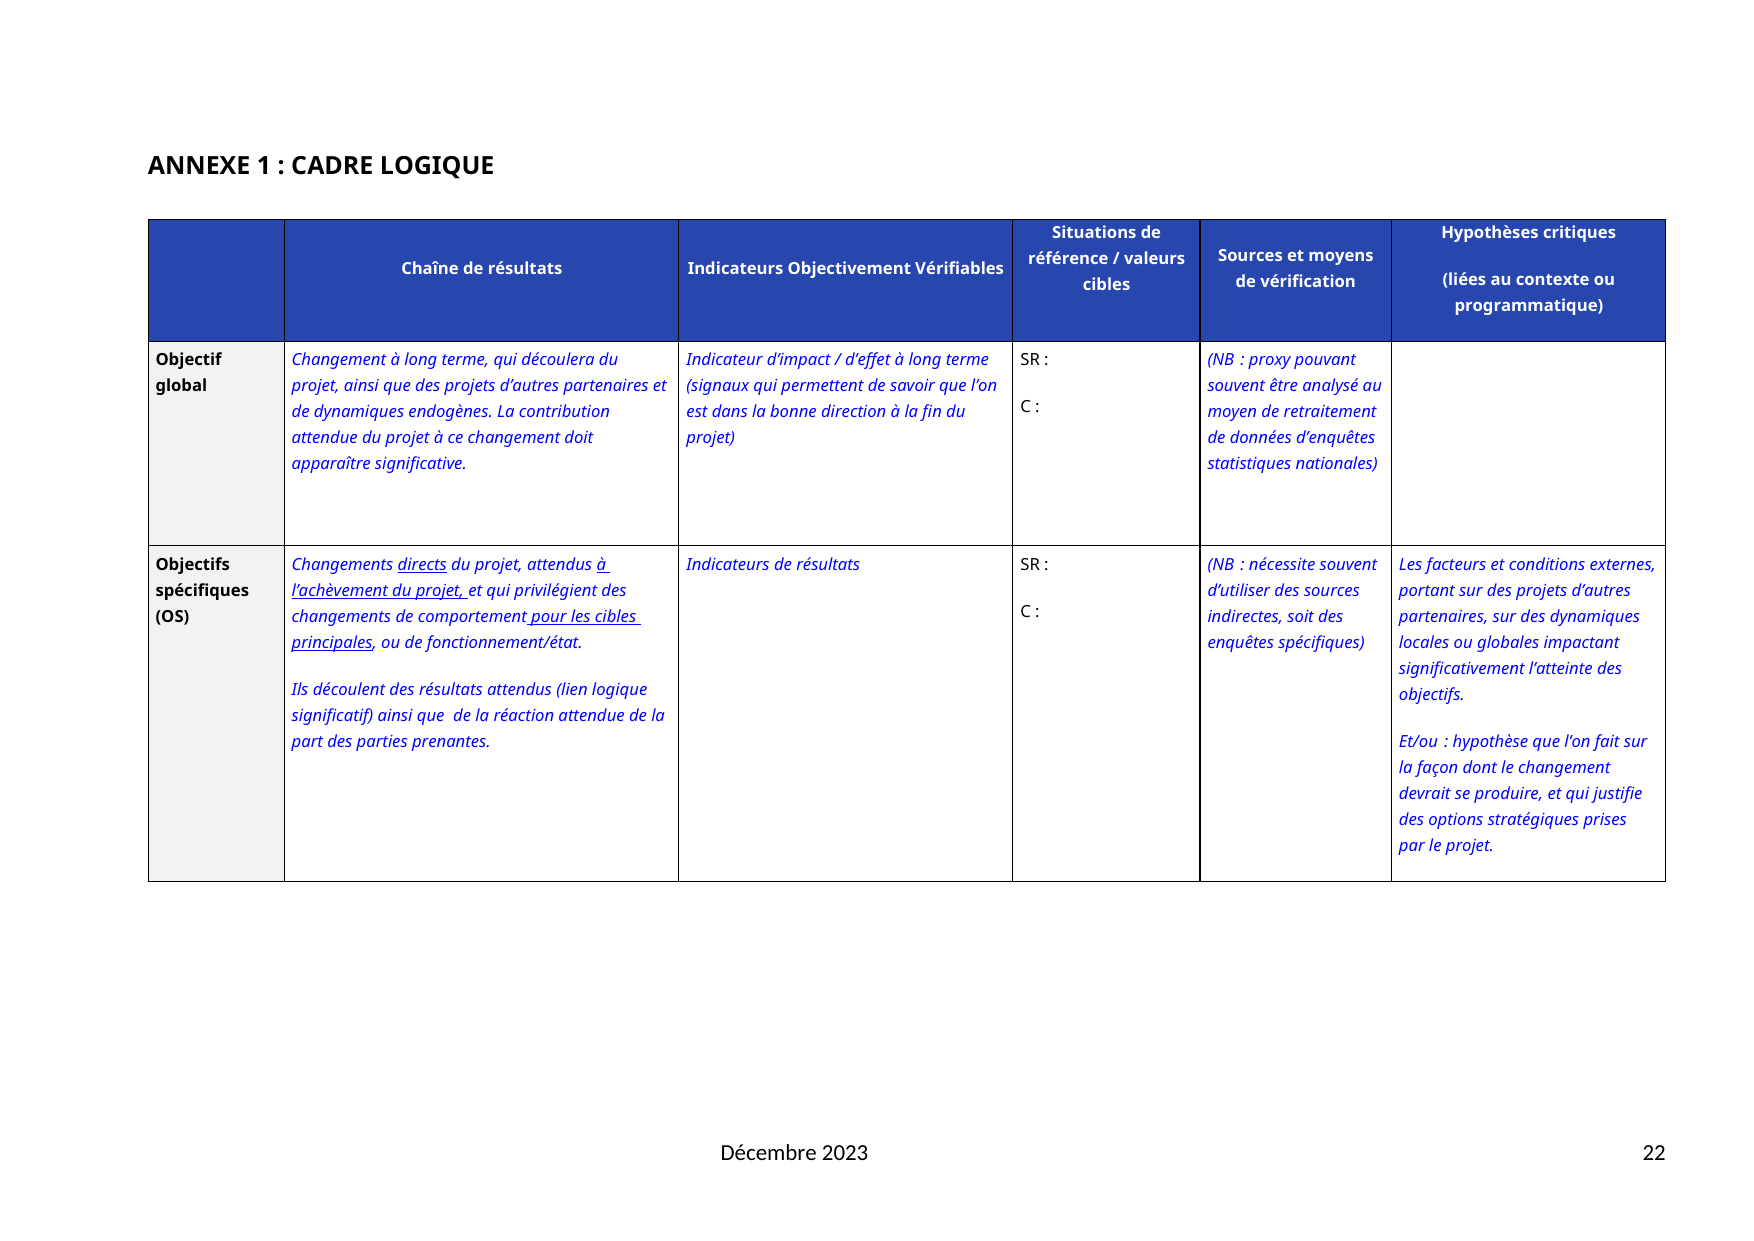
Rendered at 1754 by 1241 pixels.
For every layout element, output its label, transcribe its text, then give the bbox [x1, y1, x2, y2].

table_cell [1392, 342, 1665, 545]
table_cell (NB : nécessite souvent d’utiliser des sources indirectes, soit des enquêtes spécifiques) [1201, 546, 1391, 881]
table_header Sources et moyens de vérification [1201, 220, 1391, 341]
table_cell (NB : proxy pouvant souvent être analysé au moyen de retraitement de données d’enquêtes statistiques nationales) [1201, 342, 1391, 545]
table_cell SR : C : [1013, 342, 1199, 545]
table_header Chaîne de résultats [285, 220, 678, 341]
table_cell Les facteurs et conditions externes, portant sur des projets d’autres partenaires, sur des dynamiques locales ou globales impactant significativement l’atteinte des objectifs. Et/ou : hypothèse que l’on fait sur la façon dont le changement devrait se produire, et qui justifie des options stratégiques prises par le projet. [1392, 546, 1665, 881]
table_header Indicateurs Objectivement Vérifiables [679, 220, 1012, 341]
table_header Situations de référence / valeurs cibles [1013, 220, 1199, 341]
table_header Hypothèses critiques (liées au contexte ou programmatique) [1392, 220, 1665, 341]
table_header [149, 220, 284, 341]
table_cell SR : C : [1013, 546, 1199, 881]
table_cell Objectifs spécifiques (OS) [149, 546, 284, 881]
table_cell Indicateur d’impact / d’effet à long terme (signaux qui permettent de savoir que l’on est dans la bonne direction à la fin du projet) [679, 342, 1012, 545]
table_cell Indicateurs de résultats [679, 546, 1012, 881]
text Annexe 1 : CADRE LOGIQUE [148, 148, 1665, 182]
table_cell Changement à long terme, qui découlera du projet, ainsi que des projets d’autres partenaires et de dynamiques endogènes. La contribution attendue du projet à ce changement doit apparaître significative. [285, 342, 678, 545]
table_cell Objectif global [149, 342, 284, 545]
table_cell Changements directs du projet, attendus à l’achèvement du projet, et qui privilégient des changements de comportement pour les cibles principales, ou de fonctionnement/état. Ils découlent des résultats attendus (lien logique significatif) ainsi que de la réaction attendue de la part des parties prenantes. [285, 546, 678, 881]
